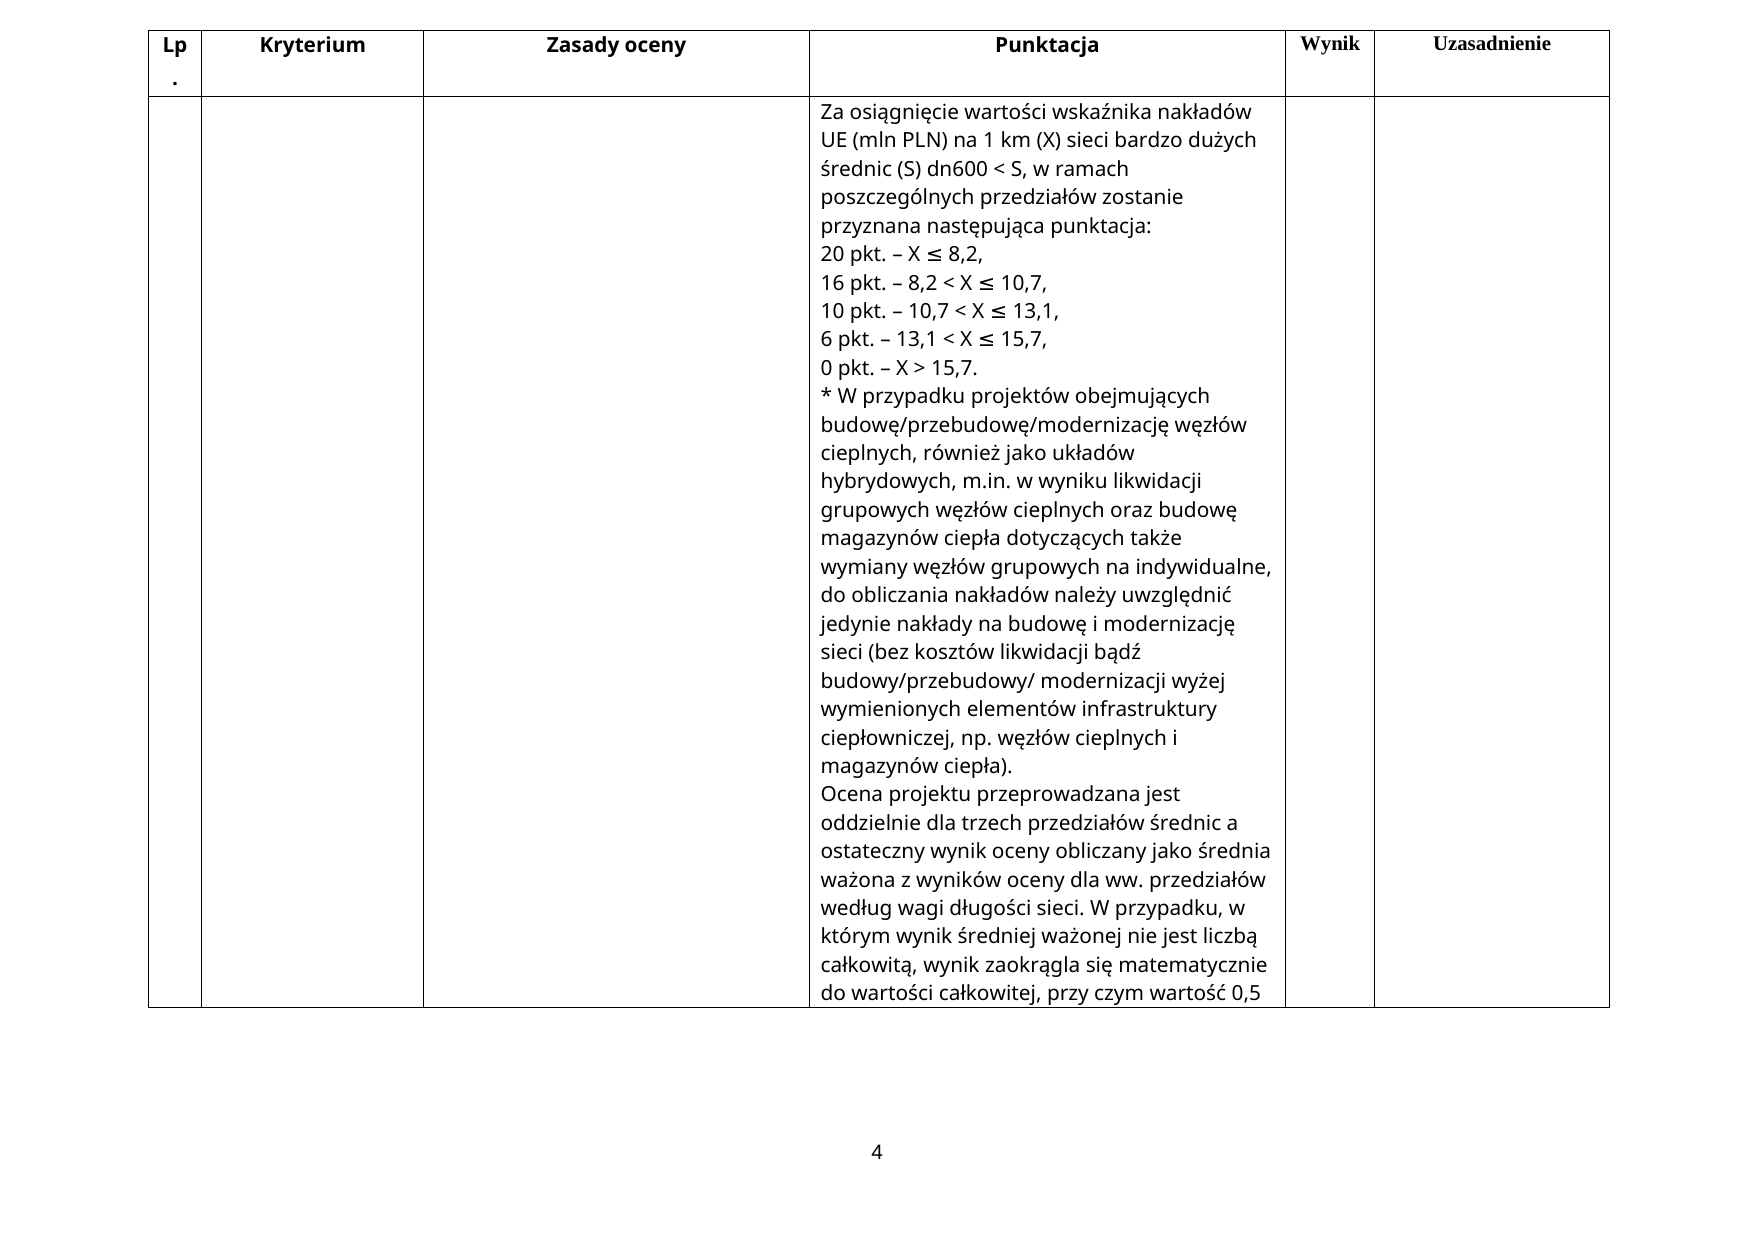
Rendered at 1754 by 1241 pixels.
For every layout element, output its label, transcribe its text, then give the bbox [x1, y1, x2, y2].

table_cell [1286, 97, 1374, 1007]
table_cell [424, 97, 809, 1007]
table_header Zasady oceny [424, 31, 809, 96]
table_header Kryterium [202, 31, 423, 96]
table_header Lp. [149, 31, 201, 96]
table_cell 2 [149, 97, 201, 1007]
table_cell [1375, 97, 1609, 1007]
table_header Uzasadnienie [1375, 31, 1609, 96]
table_header Wynik [1286, 31, 1374, 96]
table_header Punktacja [810, 31, 1285, 96]
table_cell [202, 97, 423, 1007]
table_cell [810, 97, 1285, 1007]
